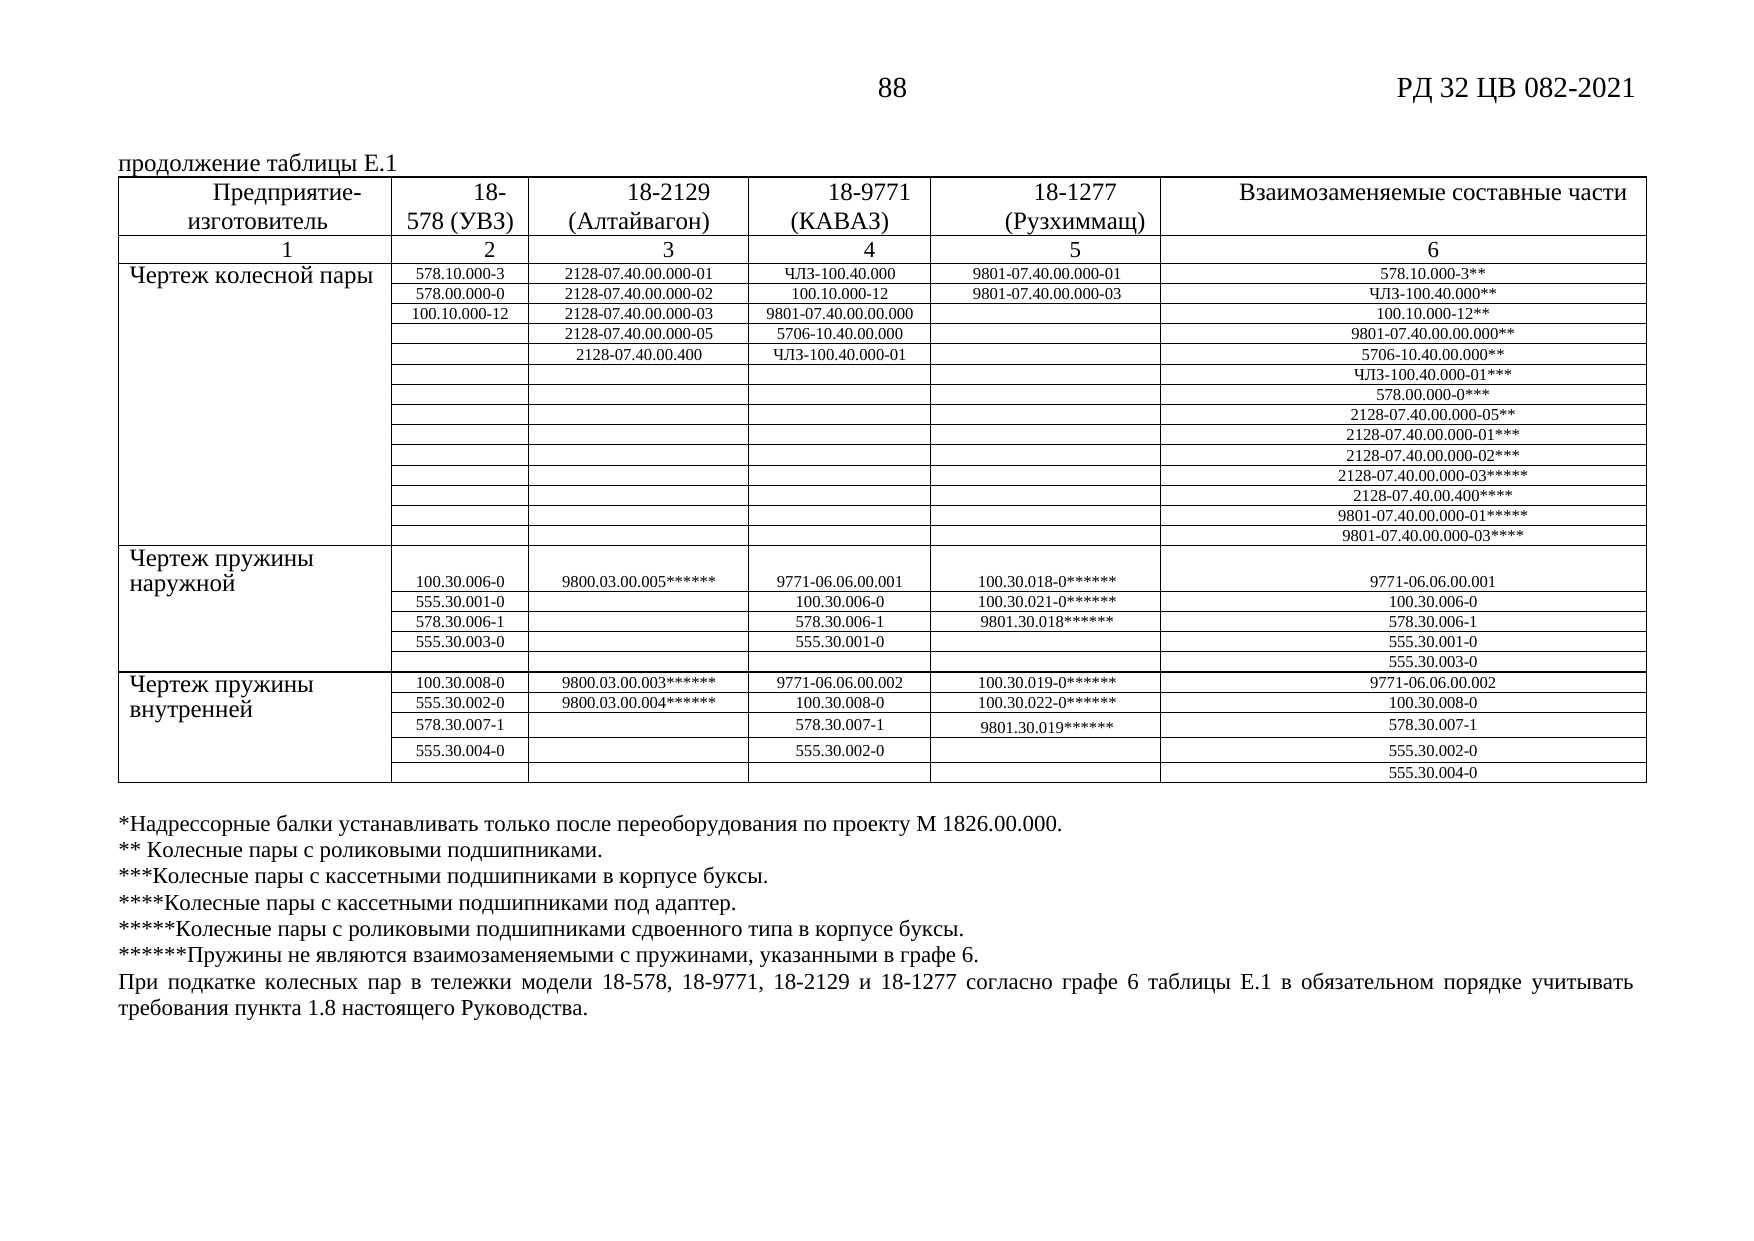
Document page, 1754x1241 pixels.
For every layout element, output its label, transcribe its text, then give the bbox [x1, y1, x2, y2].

table_cell [749, 385, 930, 404]
table_cell 578.30.007-1 [1161, 713, 1646, 737]
text *****Колесные пары с роликовыми подшипниками сдвоенного типа в корпусе буксы. [118, 915, 1636, 941]
table_cell [529, 713, 748, 737]
table_cell 555.30.002-0 [392, 693, 528, 712]
table_cell 2128-07.40.00.000-02 [529, 284, 748, 303]
table_cell [529, 506, 748, 525]
table_cell 9800.03.00.005****** [529, 546, 748, 591]
table_cell [931, 405, 1160, 424]
table_cell ЧЛЗ-100.40.000-01*** [1161, 365, 1646, 384]
table_cell [931, 738, 1160, 762]
table_cell 555.30.001-0 [1161, 632, 1646, 651]
table_header 18-2129 (Алтайвагон) [529, 178, 748, 235]
table_cell [931, 365, 1160, 384]
table_cell [749, 763, 930, 782]
table_cell [931, 344, 1160, 363]
table_cell 100.30.008-0 [749, 693, 930, 712]
table_cell 100.30.008-0 [1161, 693, 1646, 712]
table_cell 2128-07.40.00.000-01 [529, 264, 748, 283]
table_cell 5706-10.40.00.000** [1161, 344, 1646, 363]
table_cell [529, 466, 748, 485]
table_cell 555.30.004-0 [1161, 763, 1646, 782]
table_cell [749, 506, 930, 525]
table_cell [529, 763, 748, 782]
table_cell 9771-06.06.00.001 [749, 546, 930, 591]
table_cell [931, 526, 1160, 545]
table_cell 578.30.007-1 [392, 713, 528, 737]
table_cell ЧЛЗ-100.40.000** [1161, 284, 1646, 303]
table_cell 2128-07.40.00.000-05** [1161, 405, 1646, 424]
table_cell [392, 385, 528, 404]
table_cell [529, 652, 748, 671]
table_cell [749, 445, 930, 464]
table_cell 9771-06.06.00.001 [1161, 546, 1646, 591]
table_cell 3 [529, 236, 748, 262]
table_cell 578.00.000-0*** [1161, 385, 1646, 404]
table_cell 555.30.002-0 [749, 738, 930, 762]
table_cell [529, 405, 748, 424]
table_cell [392, 344, 528, 363]
table_cell 578.30.006-1 [392, 612, 528, 631]
table_cell 5 [931, 236, 1160, 262]
table_cell [749, 365, 930, 384]
table_cell [392, 405, 528, 424]
table_cell [392, 506, 528, 525]
table_cell 578.30.006-1 [1161, 612, 1646, 631]
table_cell [392, 486, 528, 505]
table_cell 578.10.000-3 [392, 264, 528, 283]
table_cell 2128-07.40.00.000-05 [529, 324, 748, 343]
table_cell 100.30.019-0****** [931, 673, 1160, 692]
table_cell 555.30.003-0 [1161, 652, 1646, 671]
table_cell 100.30.018-0****** [931, 546, 1160, 591]
table_header 18-9771 (КАВАЗ) [749, 178, 930, 235]
table_cell 555.30.003-0 [392, 632, 528, 651]
table_cell [529, 592, 748, 611]
table_cell [931, 763, 1160, 782]
text При подкатке колесных пар в тележки модели 18-578, 18-9771, 18-2129 и 18-1277 согласно графе 6 таблицы Е.1 в обязательном порядке учитывать требования пункта 1.8 настоящего Руководства. [118, 968, 1636, 1020]
table_cell ЧЛЗ-100.40.000 [749, 264, 930, 283]
table_cell 9771-06.06.00.002 [1161, 673, 1646, 692]
table_cell 578.30.006-1 [749, 612, 930, 631]
table_cell [529, 425, 748, 444]
table_cell 9771-06.06.00.002 [749, 673, 930, 692]
table_cell [931, 486, 1160, 505]
table_cell ЧЛЗ-100.40.000-01 [749, 344, 930, 363]
table_cell [392, 652, 528, 671]
table_cell 100.10.000-12 [749, 284, 930, 303]
table_header 18-1277 (Рузхиммащ) [931, 178, 1160, 235]
table_cell 9801.30.019****** [931, 713, 1160, 737]
table_cell 9801-07.40.00.00.000 [749, 304, 930, 323]
table_cell [931, 324, 1160, 343]
table_cell Чертеж пружины внутренней [119, 673, 391, 782]
text ****Колесные пары с кассетными подшипниками под адаптер. [118, 889, 1636, 915]
table_cell [749, 425, 930, 444]
table_cell [749, 652, 930, 671]
table_cell 9801-07.40.00.000-01***** [1161, 506, 1646, 525]
text продолжение таблицы Е.1 [118, 148, 1636, 176]
table_cell 9801-07.40.00.000-03**** [1161, 526, 1646, 545]
text ***Колесные пары с кассетными подшипниками в корпусе буксы. [118, 862, 1636, 889]
table_cell 2128-07.40.00.000-03***** [1161, 466, 1646, 485]
table_cell [529, 738, 748, 762]
table_cell 100.30.021-0****** [931, 592, 1160, 611]
table_cell [392, 445, 528, 464]
table_cell [392, 425, 528, 444]
table_cell [931, 506, 1160, 525]
table_cell [931, 445, 1160, 464]
table_cell 2128-07.40.00.000-03 [529, 304, 748, 323]
table_cell 578.30.007-1 [749, 713, 930, 737]
table_cell [931, 425, 1160, 444]
table_cell [392, 324, 528, 343]
table_cell [392, 763, 528, 782]
table_cell 578.10.000-3** [1161, 264, 1646, 283]
table_cell 1 [119, 236, 391, 262]
table_cell 555.30.001-0 [392, 592, 528, 611]
table_cell 9800.03.00.004****** [529, 693, 748, 712]
table_cell 5706-10.40.00.000 [749, 324, 930, 343]
table_cell [931, 632, 1160, 651]
table_cell [529, 385, 748, 404]
table_cell 9800.03.00.003****** [529, 673, 748, 692]
table_header 18-578 (УВЗ) [392, 178, 528, 235]
table_cell 578.00.000-0 [392, 284, 528, 303]
table_cell [749, 486, 930, 505]
table_cell [392, 466, 528, 485]
table_cell 100.30.022-0****** [931, 693, 1160, 712]
table_cell 100.10.000-12** [1161, 304, 1646, 323]
table_cell 100.30.008-0 [392, 673, 528, 692]
text ** Колесные пары с роликовыми подшипниками. [118, 836, 1636, 862]
table_cell [529, 486, 748, 505]
table_header Взаимозаменяемые составные части [1161, 178, 1646, 235]
table_cell 9801-07.40.00.000-01 [931, 264, 1160, 283]
table_cell 555.30.001-0 [749, 632, 930, 651]
table_cell [529, 632, 748, 651]
table_cell 2128-07.40.00.000-02*** [1161, 445, 1646, 464]
table_cell 555.30.002-0 [1161, 738, 1646, 762]
table_cell 9801-07.40.00.00.000** [1161, 324, 1646, 343]
table_cell [931, 385, 1160, 404]
table_cell [749, 405, 930, 424]
table_cell 2128-07.40.00.400**** [1161, 486, 1646, 505]
table_cell [529, 365, 748, 384]
table_cell 100.30.006-0 [1161, 592, 1646, 611]
table_cell [931, 466, 1160, 485]
table_cell [749, 526, 930, 545]
table_cell Чертеж пружины наружной [119, 546, 391, 671]
table_cell [392, 365, 528, 384]
table_cell 9801-07.40.00.000-03 [931, 284, 1160, 303]
table_cell [529, 526, 748, 545]
table_cell 4 [749, 236, 930, 262]
table_cell 100.10.000-12 [392, 304, 528, 323]
table_cell [931, 304, 1160, 323]
table_cell 2 [392, 236, 528, 262]
table_cell 100.30.006-0 [392, 546, 528, 591]
table_header Предприятие-изготовитель [119, 178, 391, 235]
table_cell [529, 612, 748, 631]
table_cell [392, 526, 528, 545]
table_cell [931, 652, 1160, 671]
table_cell 2128-07.40.00.000-01*** [1161, 425, 1646, 444]
text ******Пружины не являются взаимозаменяемыми с пружинами, указанными в графе 6. [118, 941, 1636, 968]
table_cell 6 [1161, 236, 1646, 262]
table_cell [749, 466, 930, 485]
table_cell 555.30.004-0 [392, 738, 528, 762]
table_cell Чертеж колесной пары [119, 264, 391, 545]
table_cell 2128-07.40.00.400 [529, 344, 748, 363]
table_cell 100.30.006-0 [749, 592, 930, 611]
table_cell [529, 445, 748, 464]
text *Надрессорные балки устанавливать только после переоборудования по проекту М 1826.00.000. [118, 809, 1636, 836]
table_cell 9801.30.018****** [931, 612, 1160, 631]
